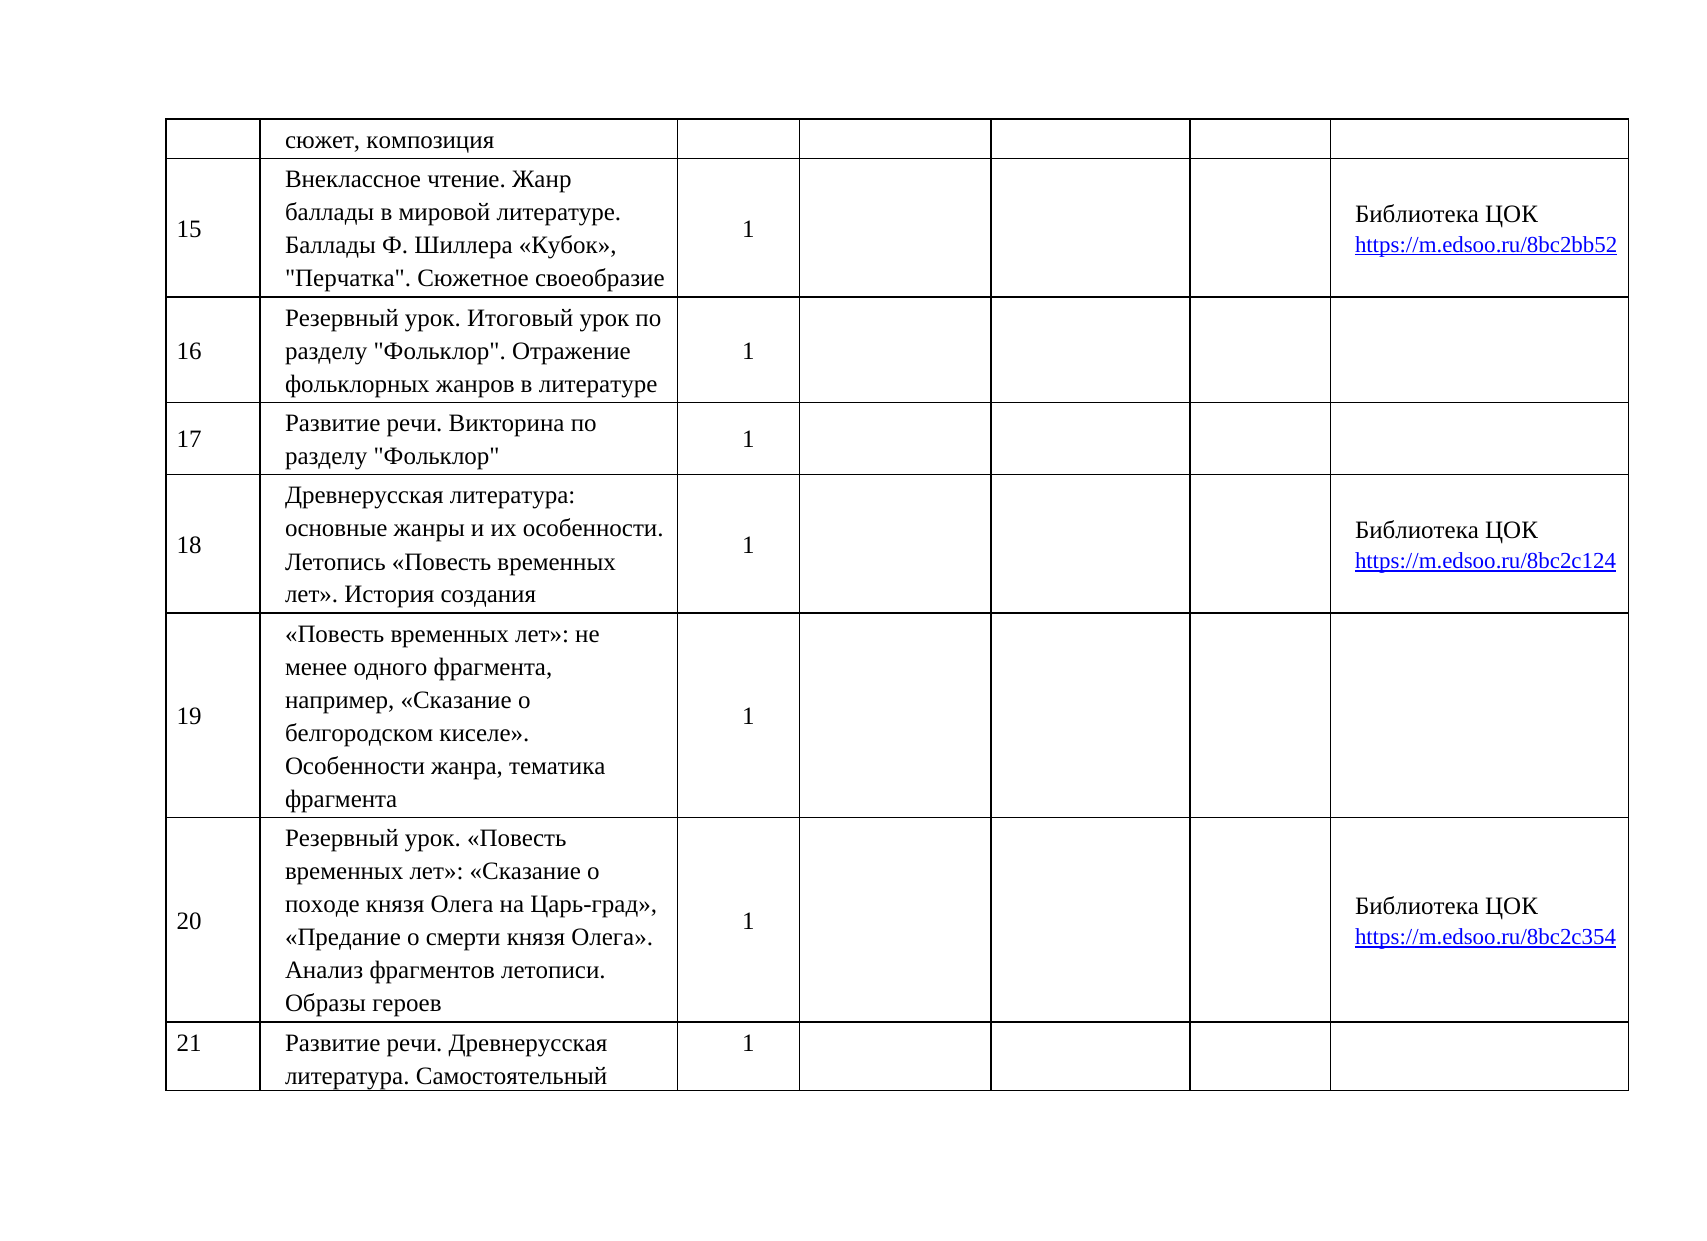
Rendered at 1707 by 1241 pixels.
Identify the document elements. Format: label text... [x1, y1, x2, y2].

table_cell 17 [167, 403, 259, 474]
table_cell 1 [678, 298, 799, 401]
table_cell [800, 403, 990, 474]
table_cell [1191, 614, 1330, 817]
table_cell 1 [678, 403, 799, 474]
table_cell 18 [167, 475, 259, 612]
table_cell [992, 120, 1189, 157]
table_cell 1 [678, 1023, 799, 1090]
table_cell Библиотека ЦОК https://m.edsoo.ru/8bc2bb52 [1331, 159, 1628, 296]
table_cell Резервный урок. Итоговый урок по разделу "Фольклор". Отражение фольклорных жанров в литературе [261, 298, 677, 401]
table_cell 1 [678, 120, 799, 157]
table_cell Резервный урок. «Повесть временных лет»: «Сказание о походе князя Олега на Царь-град», «Предание о смерти князя Олега». Анализ фрагментов летописи. Образы героев [261, 818, 677, 1021]
table_cell [992, 475, 1189, 612]
table_cell [992, 818, 1189, 1021]
table_cell [1331, 298, 1628, 401]
table_cell Развитие речи. Викторина по разделу "Фольклор" [261, 403, 677, 474]
table_cell [800, 298, 990, 401]
table_cell 15 [167, 159, 259, 296]
table_cell [1191, 475, 1330, 612]
table_cell 16 [167, 298, 259, 401]
table_cell [1191, 1023, 1330, 1090]
table_cell [800, 1023, 990, 1090]
table_cell 20 [167, 818, 259, 1021]
table_cell [1191, 159, 1330, 296]
table_cell [992, 614, 1189, 817]
table_cell «Повесть временных лет»: не менее одного фрагмента, например, «Сказание о белгородском киселе». Особенности жанра, тематика фрагмента [261, 614, 677, 817]
table_cell [992, 159, 1189, 296]
table_cell 1 [678, 614, 799, 817]
table_cell 21 [167, 1023, 259, 1090]
table_cell [1331, 614, 1628, 817]
table_cell 1 [678, 159, 799, 296]
table_cell [992, 298, 1189, 401]
table_cell 1 [678, 475, 799, 612]
table_cell [800, 120, 990, 157]
table_cell [1331, 1023, 1628, 1090]
table_cell Древнерусская литература: основные жанры и их особенности. Летопись «Повесть временных лет». История создания [261, 475, 677, 612]
table_cell [1331, 403, 1628, 474]
table_cell Внеклассное чтение. Жанр баллады в мировой литературе. Баллады Ф. Шиллера «Кубок», "Перчатка". Сюжетное своеобразие [261, 159, 677, 296]
table_cell [1191, 403, 1330, 474]
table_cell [261, 1023, 677, 1090]
table_cell [1191, 818, 1330, 1021]
table_cell [800, 159, 990, 296]
table_cell [992, 1023, 1189, 1090]
table_cell [800, 475, 990, 612]
table_cell 19 [167, 614, 259, 817]
table_cell [800, 818, 990, 1021]
table_cell Библиотека ЦОК https://m.edsoo.ru/8bc2c354 [1331, 818, 1628, 1021]
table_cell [261, 120, 677, 157]
table_cell [1191, 120, 1330, 157]
table_cell Библиотека ЦОК https://m.edsoo.ru/8bc2c124 [1331, 475, 1628, 612]
table_cell [1191, 298, 1330, 401]
table_cell [800, 614, 990, 817]
table_cell [1331, 120, 1628, 157]
table_cell 14 [167, 120, 259, 157]
table_cell 1 [678, 818, 799, 1021]
table_cell [992, 403, 1189, 474]
